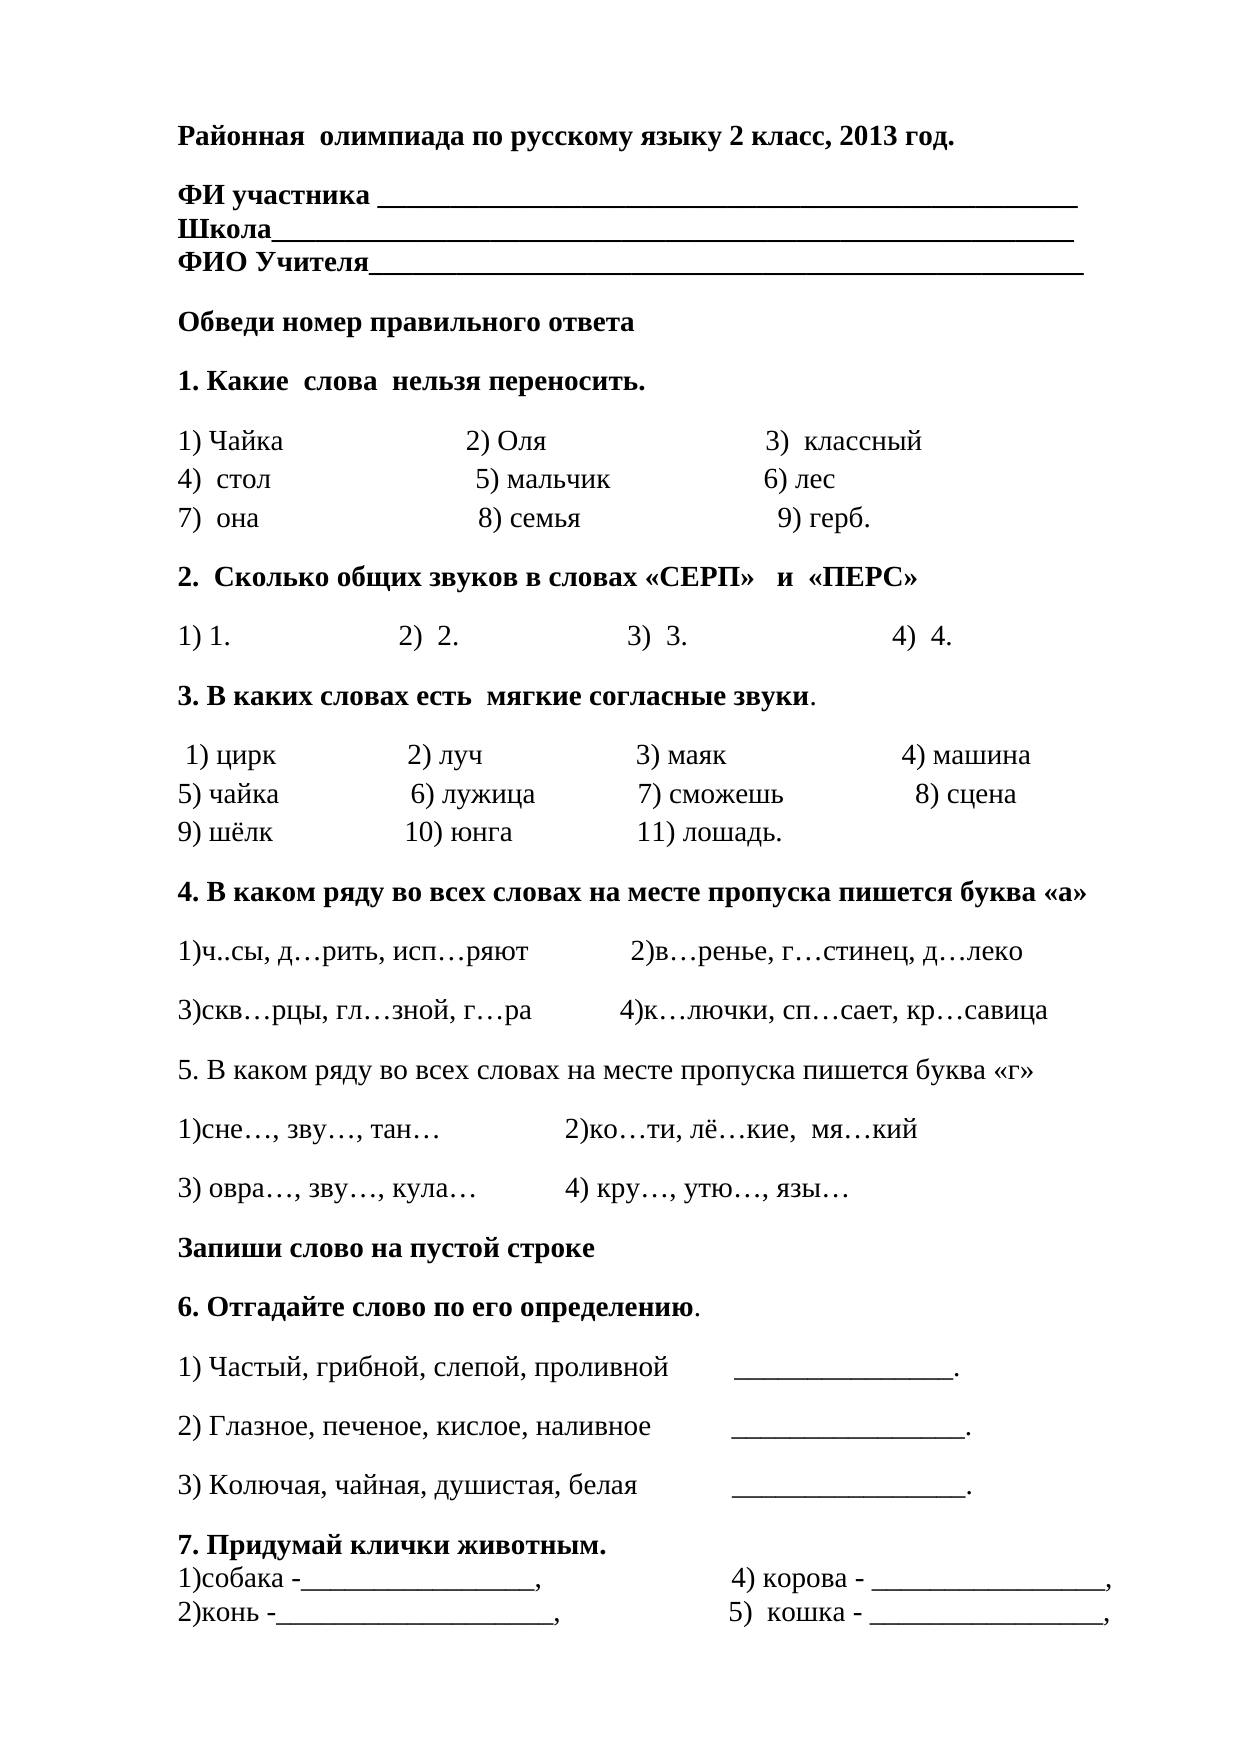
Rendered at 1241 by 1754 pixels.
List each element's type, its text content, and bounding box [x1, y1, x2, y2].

text 1) цирк 2) луч 3) маяк 4) машина 5) чайка 6) лужица 7) сможешь 8) сцена 9) шёлк 10) юнга 11) лошадь. [177, 737, 1152, 848]
text 1) 1. 2) 2. 3) 3. 4) 4. [177, 618, 1152, 652]
text 4. В каком ряду во всех словах на месте пропуска пишется буква «а» [177, 874, 1152, 907]
text 2)конь -___________________, 5) кошка - ________________, [177, 1594, 1152, 1627]
text 3) Колючая, чайная, душистая, белая ________________. [177, 1467, 1152, 1501]
text 1)собака -________________, 4) корова - ________________, [177, 1560, 1152, 1594]
text 2) Глазное, печеное, кислое, наливное ________________. [177, 1408, 1152, 1442]
text Районная олимпиада по русскому языку 2 класс, 2013 год. [177, 118, 1152, 152]
text ФИ участника ________________________________________________ Школа_______________________________________________________ [177, 177, 1152, 244]
text Обведи номер правильного ответа [177, 304, 1152, 337]
text 1. Какие слова нельзя переносить. [177, 363, 1152, 397]
text 1)ч..сы, д…рить, исп…ряют 2)в…ренье, г…стинец, д…леко [177, 933, 1152, 967]
text 7. Придумай клички животным. [177, 1527, 1152, 1560]
text 2. Сколько общих звуков в словах «СЕРП» и «ПЕРС» [177, 559, 1152, 593]
text 5. В каком ряду во всех словах на месте пропуска пишется буква «г» [177, 1052, 1152, 1085]
text 1) Частый, грибной, слепой, проливной _______________. [177, 1349, 1152, 1382]
text 1)сне…, зву…, тан… 2)ко…ти, лё…кие, мя…кий [177, 1111, 1152, 1145]
text 1) Чайка 2) Оля 3) классный 4) стол 5) мальчик 6) лес 7) она 8) семья 9) герб. [177, 423, 1152, 533]
text Запиши слово на пустой строке [177, 1230, 1152, 1263]
text 6. Отгадайте слово по его определению. [177, 1289, 1152, 1323]
text ФИО Учителя_________________________________________________ [177, 244, 1152, 278]
text 3) овра…, зву…, кула… 4) кру…, утю…, язы… [177, 1171, 1152, 1204]
text 3)скв…рцы, гл…зной, г…ра 4)к…лючки, сп…сает, кр…савица [177, 992, 1152, 1026]
text 3. В каких словах есть мягкие согласные звуки. [177, 678, 1152, 711]
